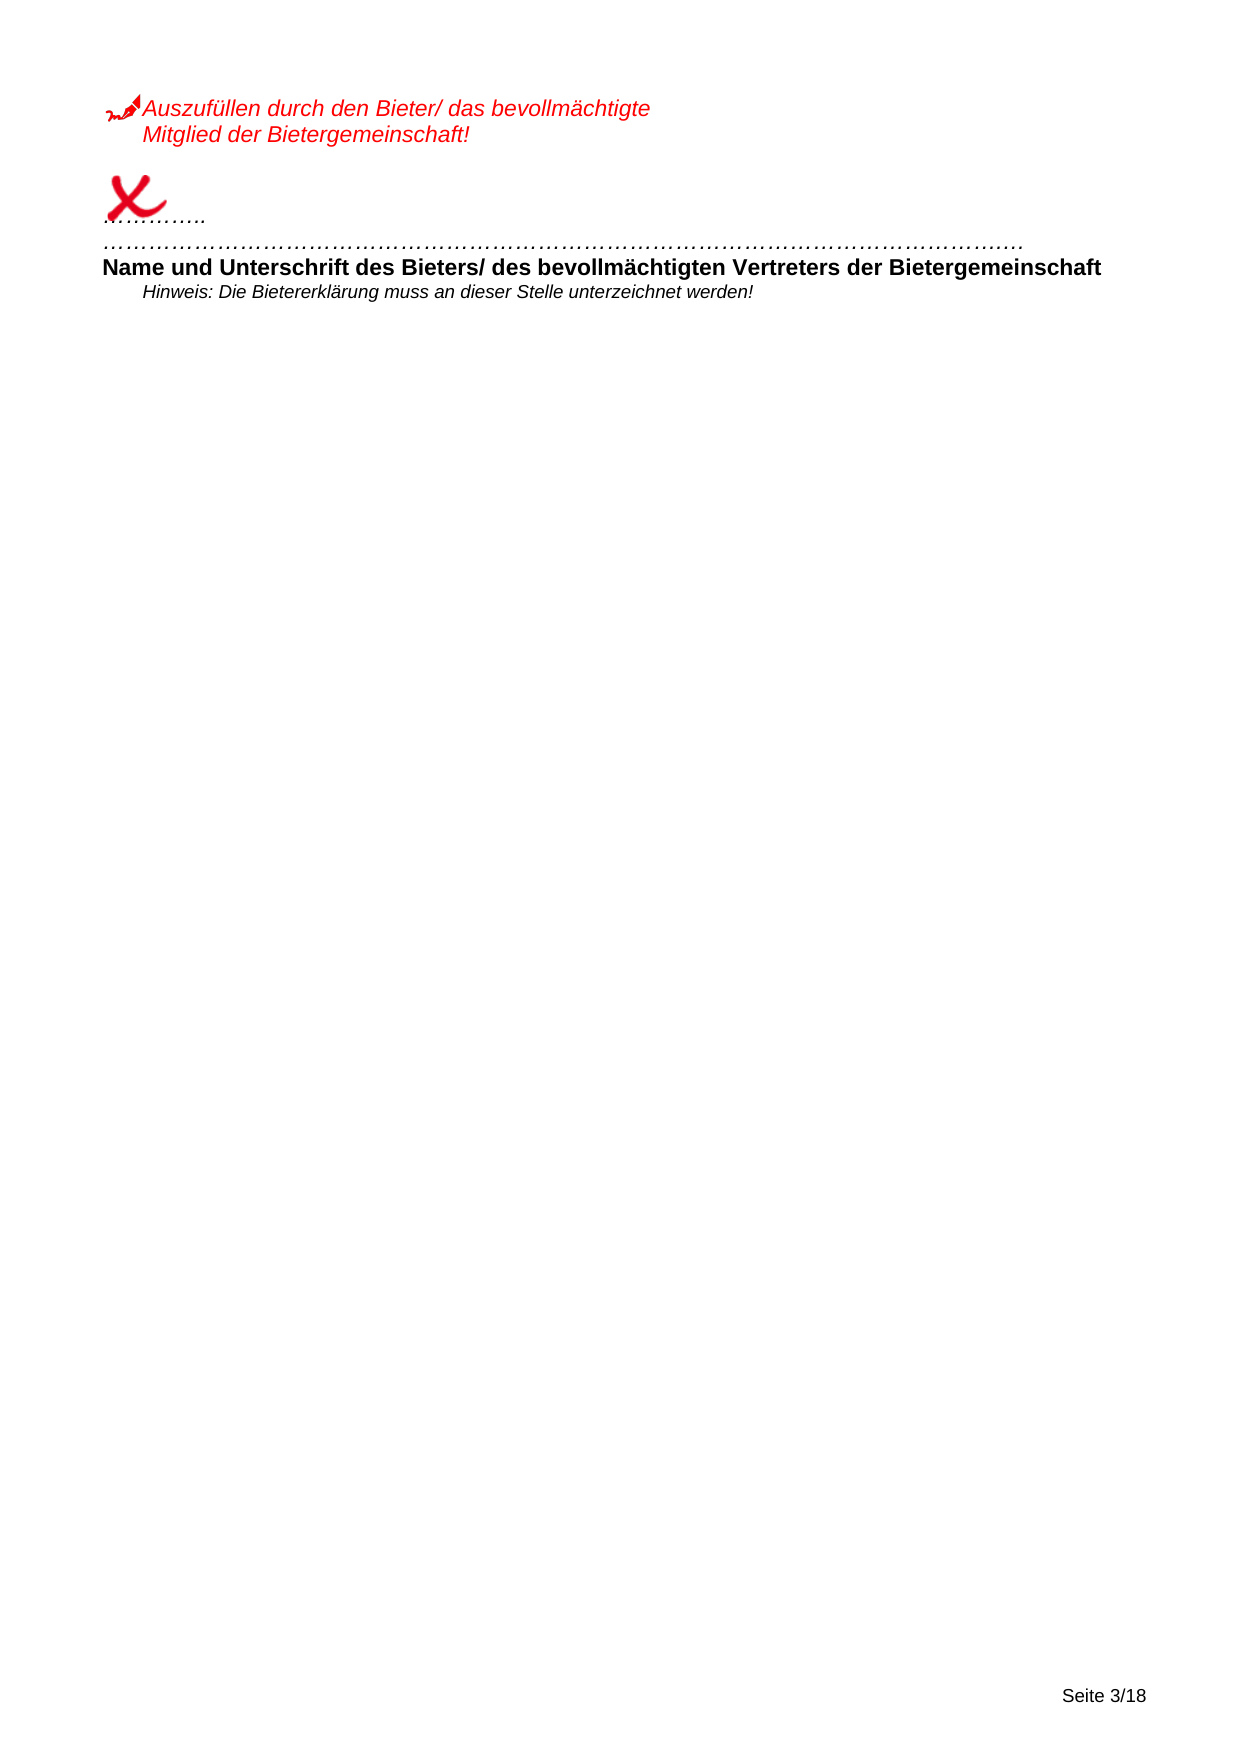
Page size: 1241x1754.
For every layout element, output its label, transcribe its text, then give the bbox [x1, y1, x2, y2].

picture [107, 175, 167, 221]
picture [105, 90, 141, 126]
table_header …………..……………………………………………………………………………………………………….… Name und Unterschrift des Bieters/ des bevollmächtigten Vertreters der Bietergemeinschaft [102, 175, 1136, 281]
text Hinweis: Die Bietererklärung muss an dieser Stelle unterzeichnet werden! [142, 173, 1146, 302]
